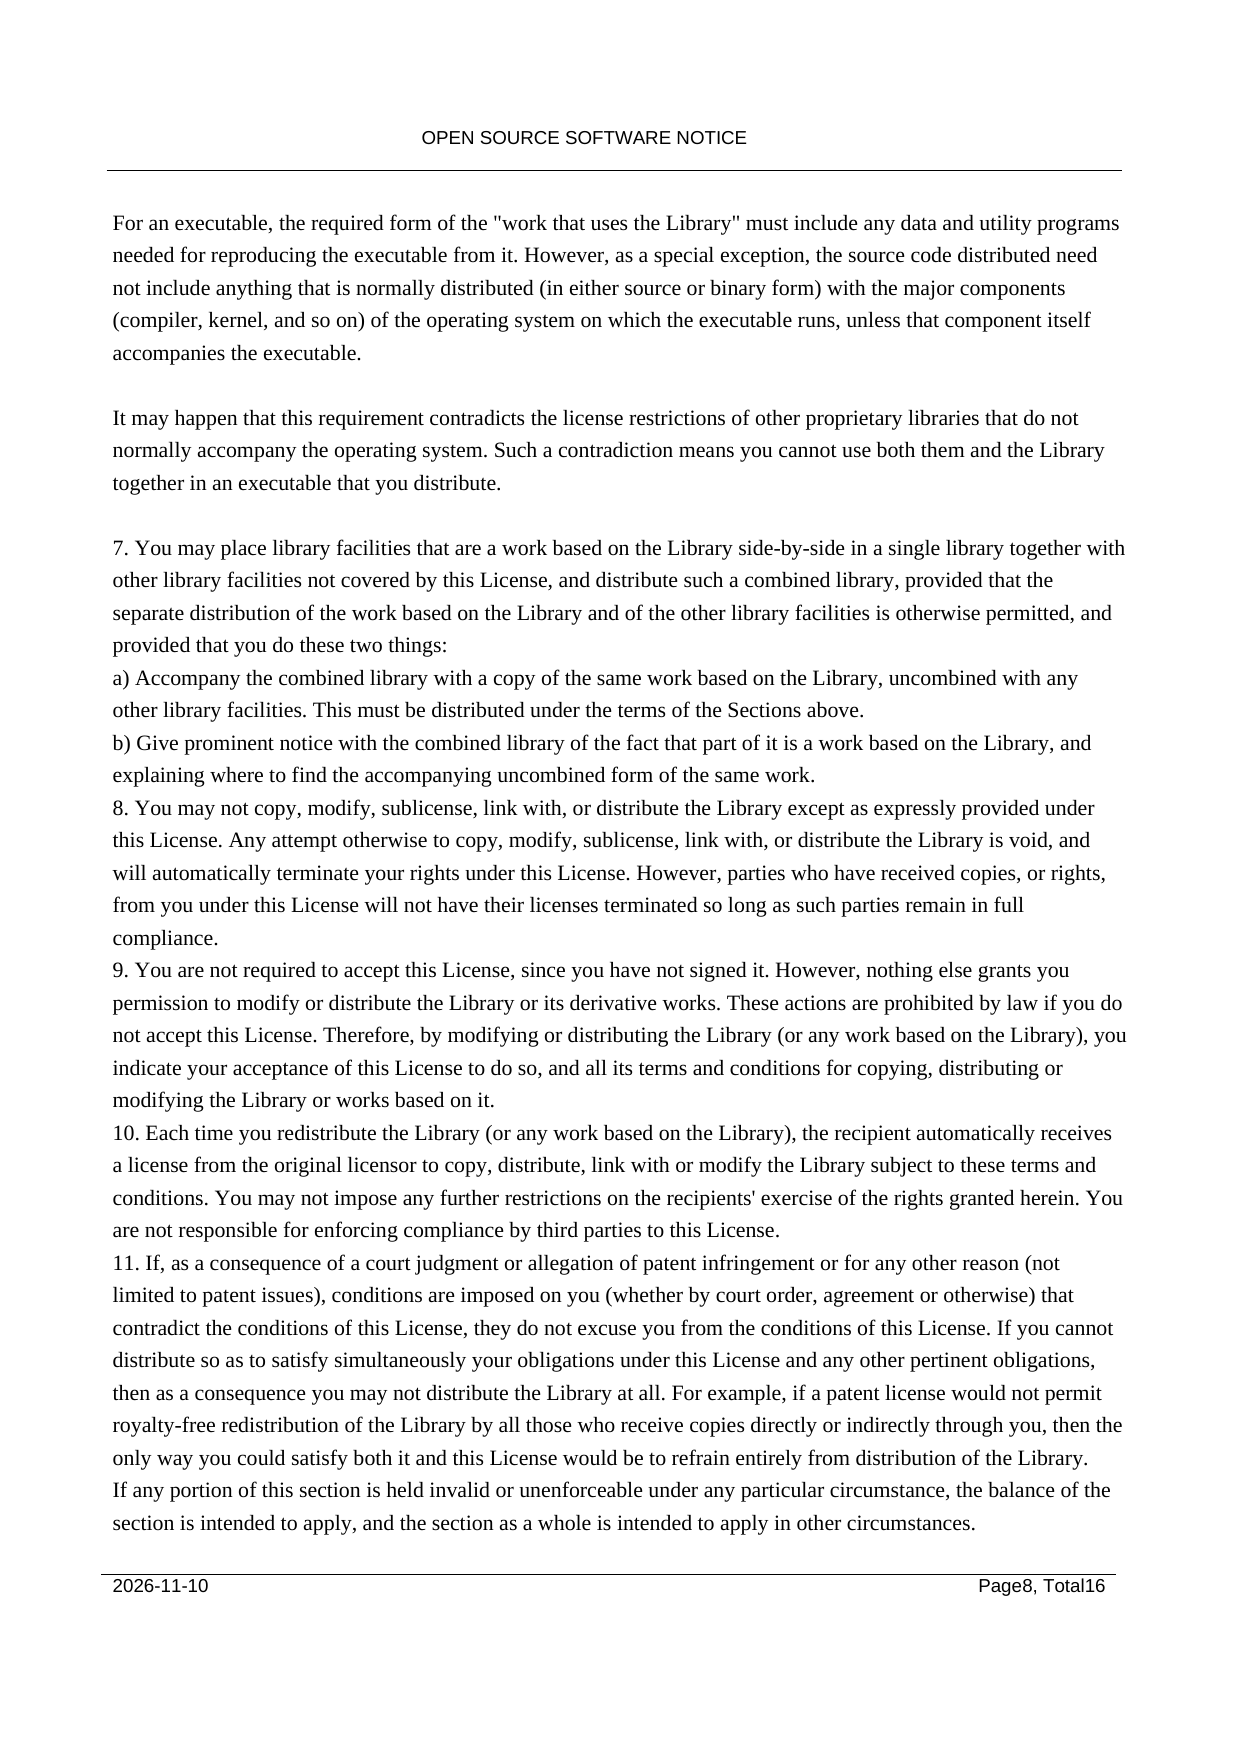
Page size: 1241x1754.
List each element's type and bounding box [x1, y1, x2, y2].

text [112, 206, 1128, 1539]
